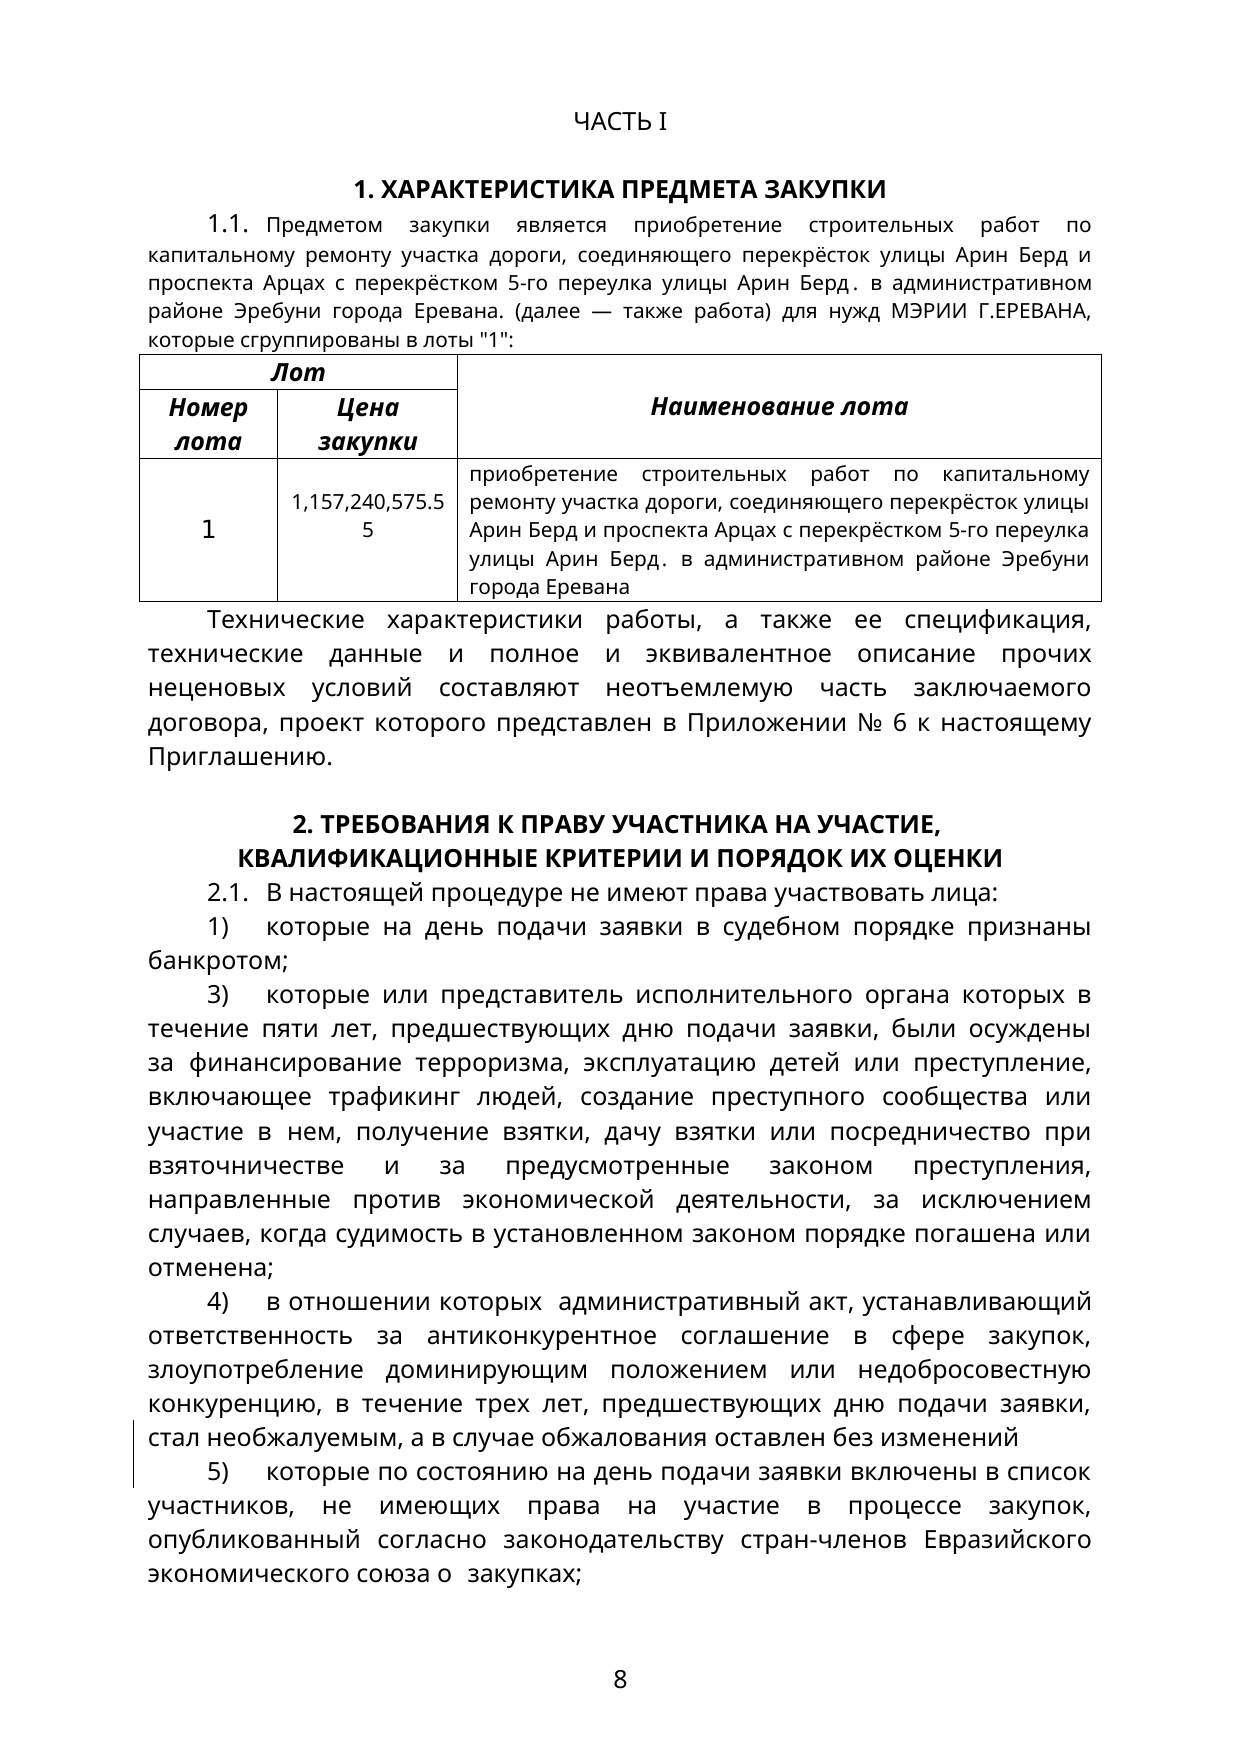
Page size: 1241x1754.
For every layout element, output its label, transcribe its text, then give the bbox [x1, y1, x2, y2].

table_cell приобретение строительных работ по капитальному ремонту участка дороги, соединяющего перекрёсток улицы Арин Берд и проспекта Арцах с перекрёстком 5-го переулка улицы Арин Берд․ в административном районе Эребуни города Еревана [458, 459, 1101, 601]
table_header Наименование лота [458, 355, 1101, 458]
table_cell Цена закупки [278, 390, 457, 458]
text 3) которые или представитель исполнительного органа которых в течение пяти лет, предшествующих дню подачи заявки, были осуждены за финансирование терроризма, эксплуатацию детей или преступление, включающее трафикинг людей, создание преступного сообщества или участие в нем, получение взятки, дачу взятки или посредничество при взяточничестве и за предусмотренные законом преступления, направленные против экономической деятельности, за исключением случаев, когда судимость в установленном законом порядке погашена или отменена; [148, 977, 1092, 1284]
text 5) которые по состоянию на день подачи заявки включены в список участников, не имеющих права на участие в процессе закупок, опубликованный согласно законодательству стран-членов Евразийского экономического союза о закупках; [148, 1454, 1092, 1590]
text 4) в отношении которых административный акт, устанавливающий ответственность за антиконкурентное соглашение в сфере закупок, злоупотребление доминирующим положением или недобросовестную конкуренцию, в течение трех лет, предшествующих дню подачи заявки, стал необжалуемым, а в случае обжалования оставлен без изменений [148, 1284, 1092, 1454]
table_cell 1,157,240,575.55 [278, 459, 457, 601]
subtitle 1.1. Предметом закупки является приобретение строительных работ по капитальному ремонту участка дороги, соединяющего перекрёсток улицы Арин Берд и проспекта Арцах с перекрёстком 5-го переулка улицы Арин Берд․ в административном районе Эребуни города Еревана. (далее — также работа) для нужд МЭРИИ Г.ЕРЕВАНА, которые сгруппированы в лоты "1": [148, 206, 1092, 353]
table_cell 1 [140, 459, 277, 601]
text ЧАСТЬ I [148, 103, 1092, 137]
table_cell Номер лота [140, 390, 277, 458]
text 1) которые на день подачи заявки в судебном порядке признаны банкротом; [148, 908, 1092, 977]
text 2.1. В настоящей процедуре не имеют права участвовать лица: [148, 874, 1092, 908]
text Технические характеристики работы, а также ее спецификация, технические данные и полное и эквивалентное описание прочих неценовых условий составляют неотъемлемую часть заключаемого договора, проект которого представлен в Приложении № 6 к настоящему Приглашению. [148, 602, 1092, 772]
table_header Лот [140, 355, 457, 388]
text 2. ТРЕБОВАНИЯ К ПРАВУ УЧАСТНИКА НА УЧАСТИЕ, КВАЛИФИКАЦИОННЫЕ КРИТЕРИИ И ПОРЯДОК ИХ ОЦЕНКИ [148, 806, 1092, 874]
text 1. ХАРАКТЕРИСТИКА ПРЕДМЕТА ЗАКУПКИ [148, 172, 1092, 206]
